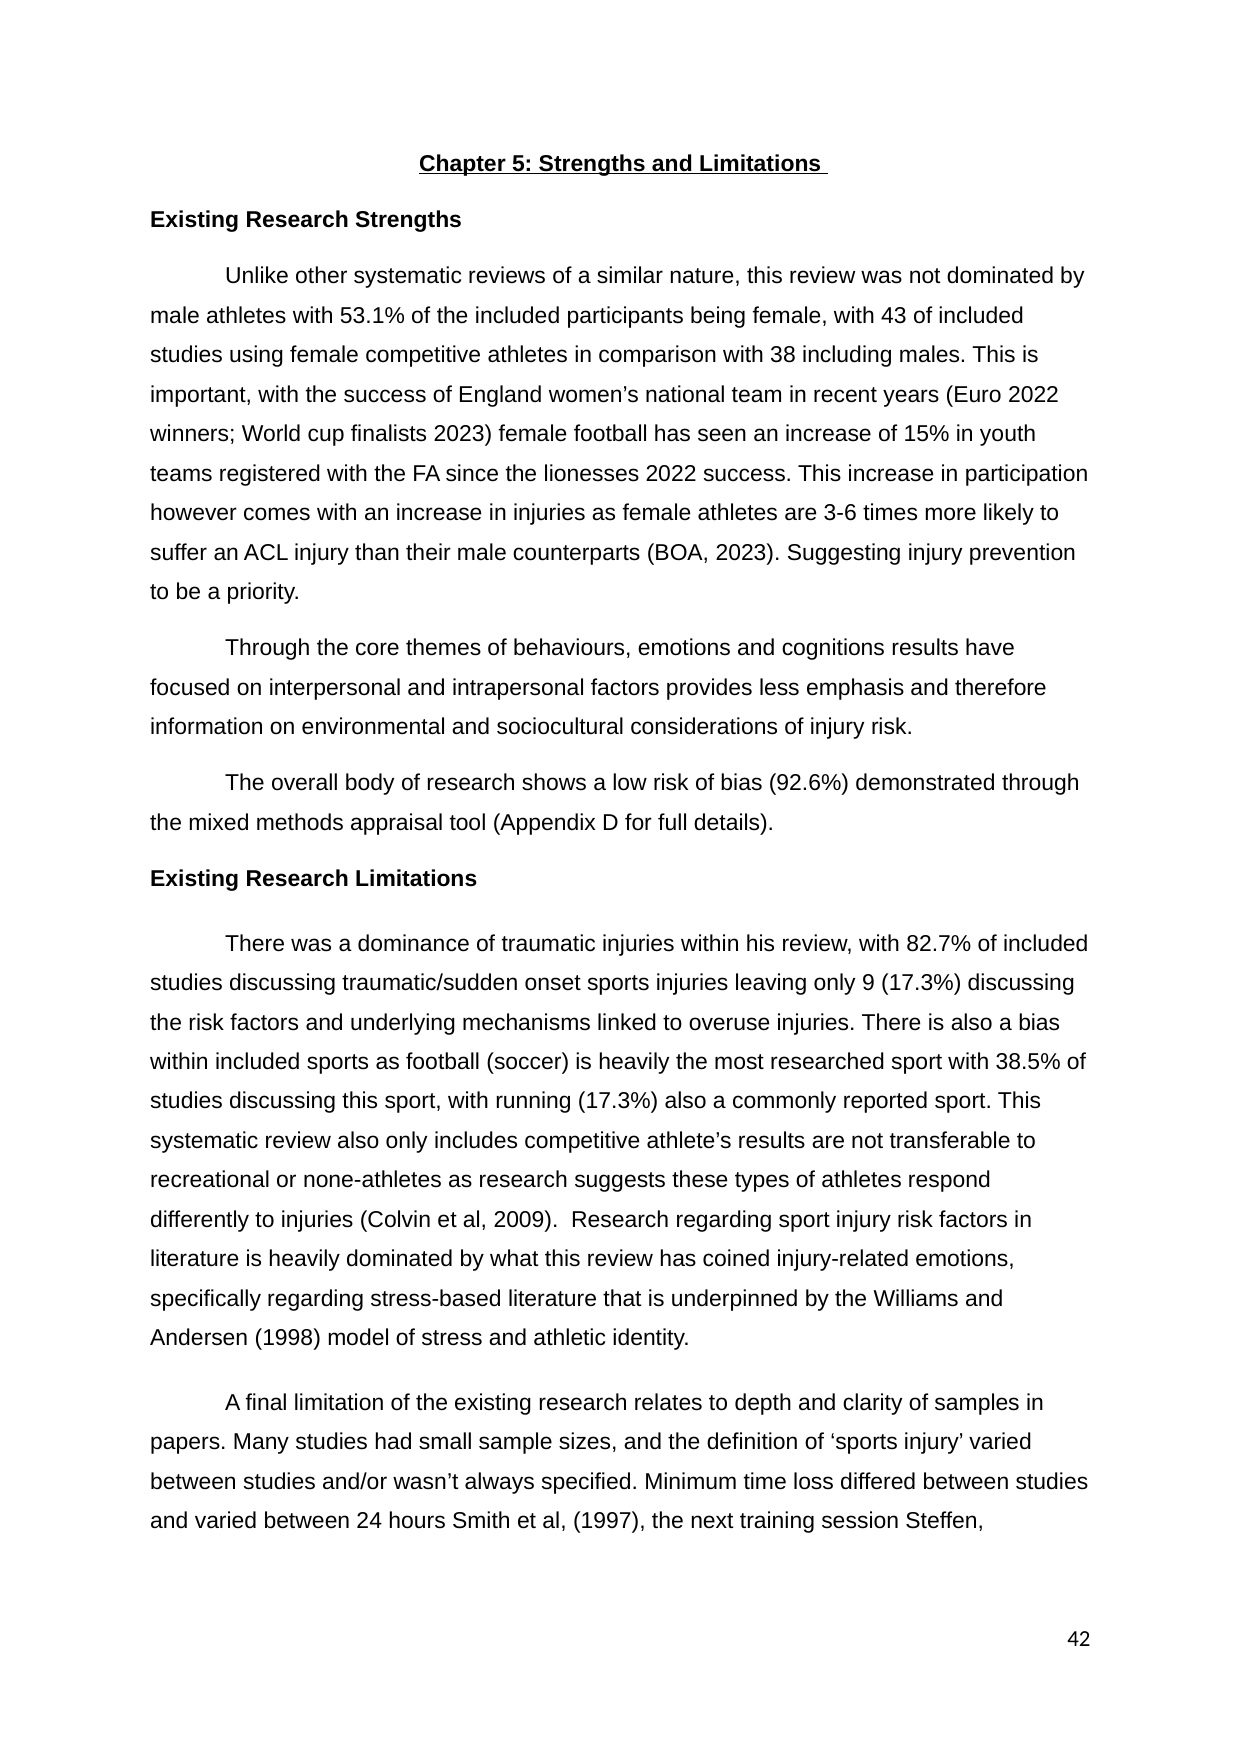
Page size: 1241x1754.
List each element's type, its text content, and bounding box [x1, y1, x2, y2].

text The overall body of research shows a low risk of bias (92.6%) demonstrated through the mixed methods appraisal tool (Appendix D for full details). [150, 769, 1090, 835]
text Through the core themes of behaviours, emotions and cognitions results have focused on interpersonal and intrapersonal factors provides less emphasis and therefore information on environmental and sociocultural considerations of injury risk. [150, 634, 1090, 739]
text Existing Research Strengths [150, 206, 1090, 232]
text Existing Research Limitations [150, 865, 1090, 891]
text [150, 1389, 1090, 1533]
text There was a dominance of traumatic injuries within his review, with 82.7% of included studies discussing traumatic/sudden onset sports injuries leaving only 9 (17.3%) discussing the risk factors and underlying mechanisms linked to overuse injuries. There is also a bias within included sports as football (soccer) is heavily the most researched sport with 38.5% of studies discussing this sport, with running (17.3%) also a commonly reported sport. This systematic review also only includes competitive athlete’s results are not transferable to recreational or none-athletes as research suggests these types of athletes respond differently to injuries (Colvin et al, 2009). Research regarding sport injury risk factors in literature is heavily dominated by what this review has coined injury-related emotions, specifically regarding stress-based literature that is underpinned by the Williams and Andersen (1998) model of stress and athletic identity. [150, 929, 1090, 1351]
text Unlike other systematic reviews of a similar nature, this review was not dominated by male athletes with 53.1% of the included participants being female, with 43 of included studies using female competitive athletes in comparison with 38 including males. This is important, with the success of England women’s national team in recent years (Euro 2022 winners; World cup finalists 2023) female football has seen an increase of 15% in youth teams registered with the FA since the lionesses 2022 success. This increase in participation however comes with an increase in injuries as female athletes are 3-6 times more likely to suffer an ACL injury than their male counterparts (BOA, 2023). Suggesting injury prevention to be a priority. [150, 262, 1090, 604]
text Chapter 5: Strengths and Limitations [150, 150, 1090, 176]
